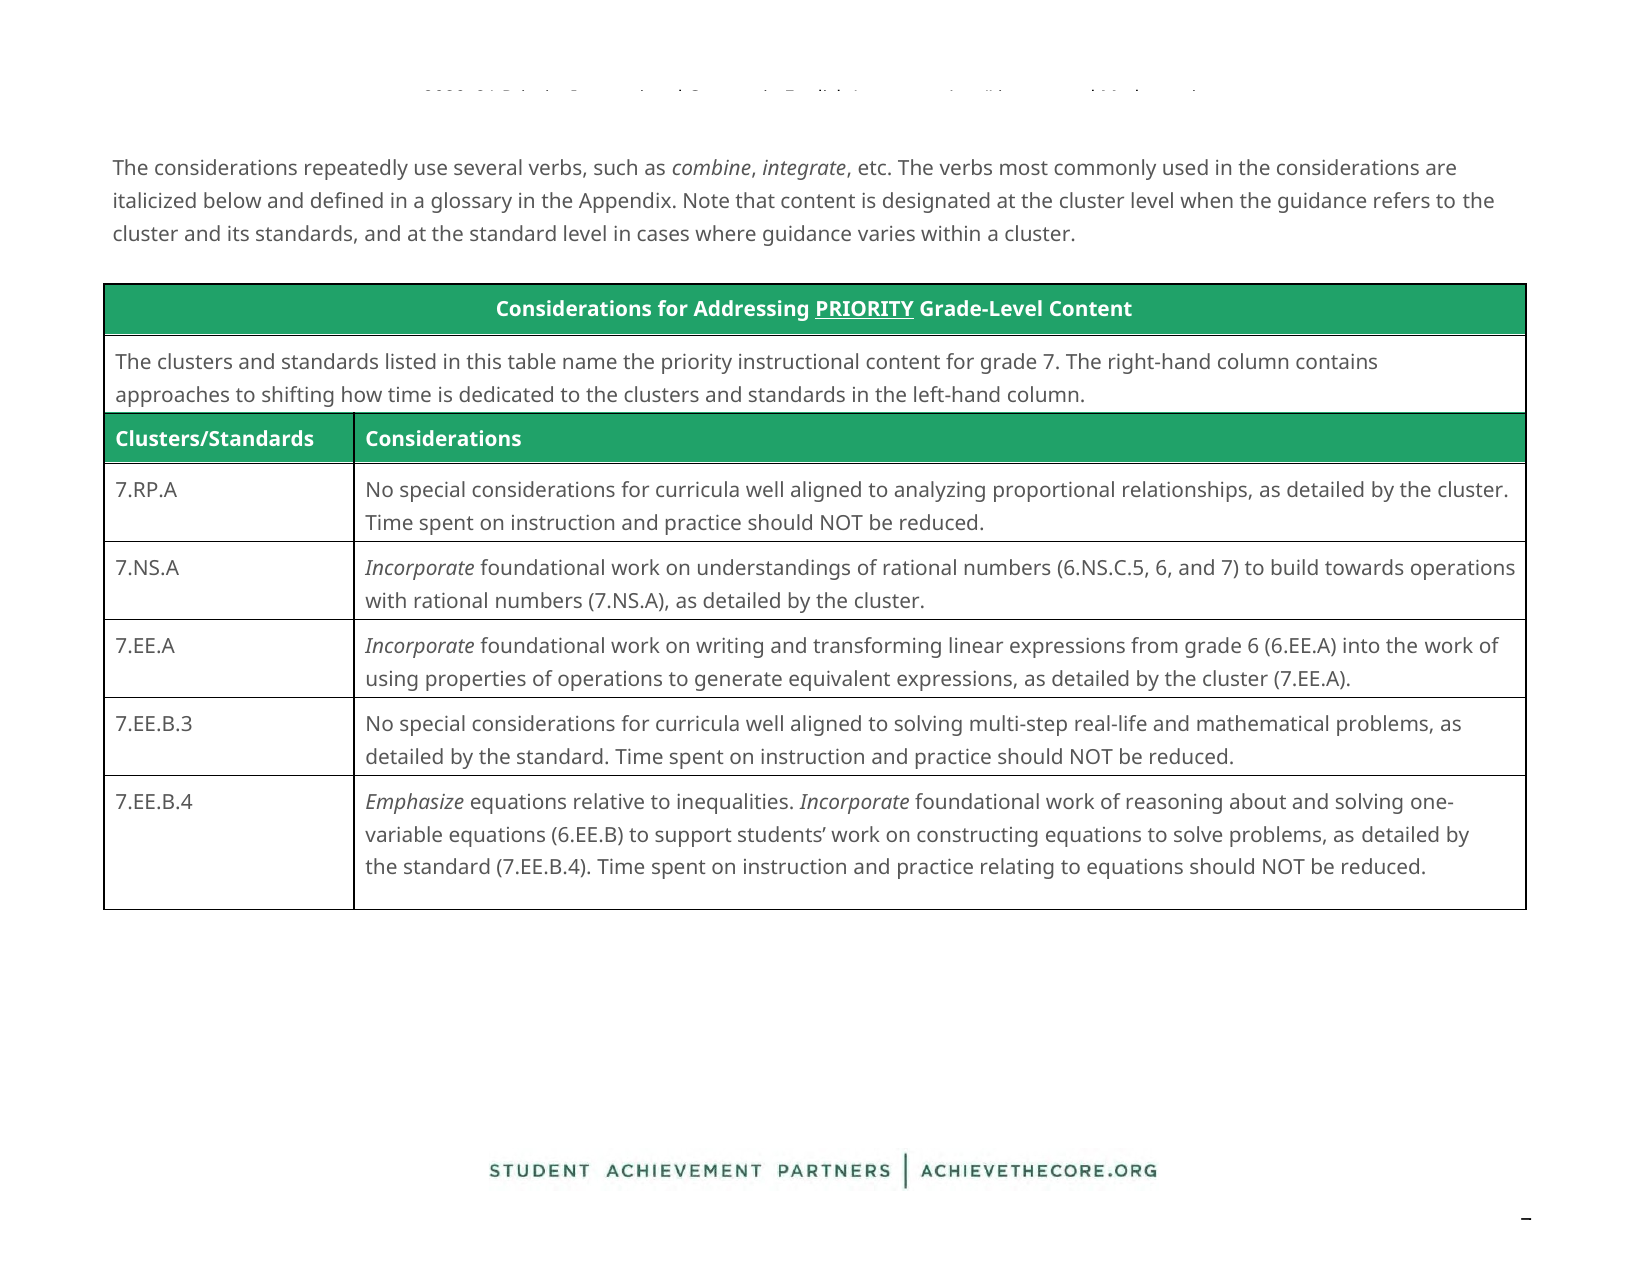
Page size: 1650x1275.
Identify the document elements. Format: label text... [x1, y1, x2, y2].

text The considerations repeatedly use several verbs, such as combine, integrate, etc. The verbs most commonly used in the considerations are italicized below and defined in a glossary in the Appendix. Note that content is designated at the cluster level when the guidance refers to the cluster and its standards, and at the standard level in cases where guidance varies within a cluster. [112, 153, 1521, 247]
table_cell Incorporate foundational work on writing and transforming linear expressions from grade 6 (6.EE.A) into the work of using properties of operations to generate equivalent expressions, as detailed by the cluster (7.EE.A). [355, 620, 1525, 696]
table_cell Considerations [355, 414, 1525, 462]
table_cell Emphasize equations relative to inequalities. Incorporate foundational work of reasoning about and solving one-variable equations (6.EE.B) to support students’ work on constructing equations to solve problems, as detailed by the standard (7.EE.B.4). Time spent on instruction and practice relating to equations should NOT be reduced. [355, 776, 1525, 909]
table_cell No special considerations for curricula well aligned to analyzing proportional relationships, as detailed by the cluster. Time spent on instruction and practice should NOT be reduced. [355, 464, 1525, 541]
table_cell 7.NS.A [105, 542, 353, 618]
table_cell The clusters and standards listed in this table name the priority instructional content for grade 7. The right-hand column contains approaches to shifting how time is dedicated to the clusters and standards in the left-hand column. [105, 336, 1525, 412]
picture [488, 1148, 1160, 1191]
table_cell Incorporate foundational work on understandings of rational numbers (6.NS.C.5, 6, and 7) to build towards operations with rational numbers (7.NS.A), as detailed by the cluster. [355, 542, 1525, 618]
table_cell 7.EE.A [105, 620, 353, 696]
table_cell 7.EE.B.3 [105, 698, 353, 774]
table_header Considerations for Addressing PRIORITY Grade-Level Content [105, 285, 1525, 334]
table_cell Clusters/Standards [105, 414, 353, 462]
table_cell No special considerations for curricula well aligned to solving multi-step real-life and mathematical problems, as detailed by the standard. Time spent on instruction and practice should NOT be reduced. [355, 698, 1525, 774]
table_cell 7.RP.A [105, 464, 353, 541]
table_cell 7.EE.B.4 [105, 776, 353, 909]
